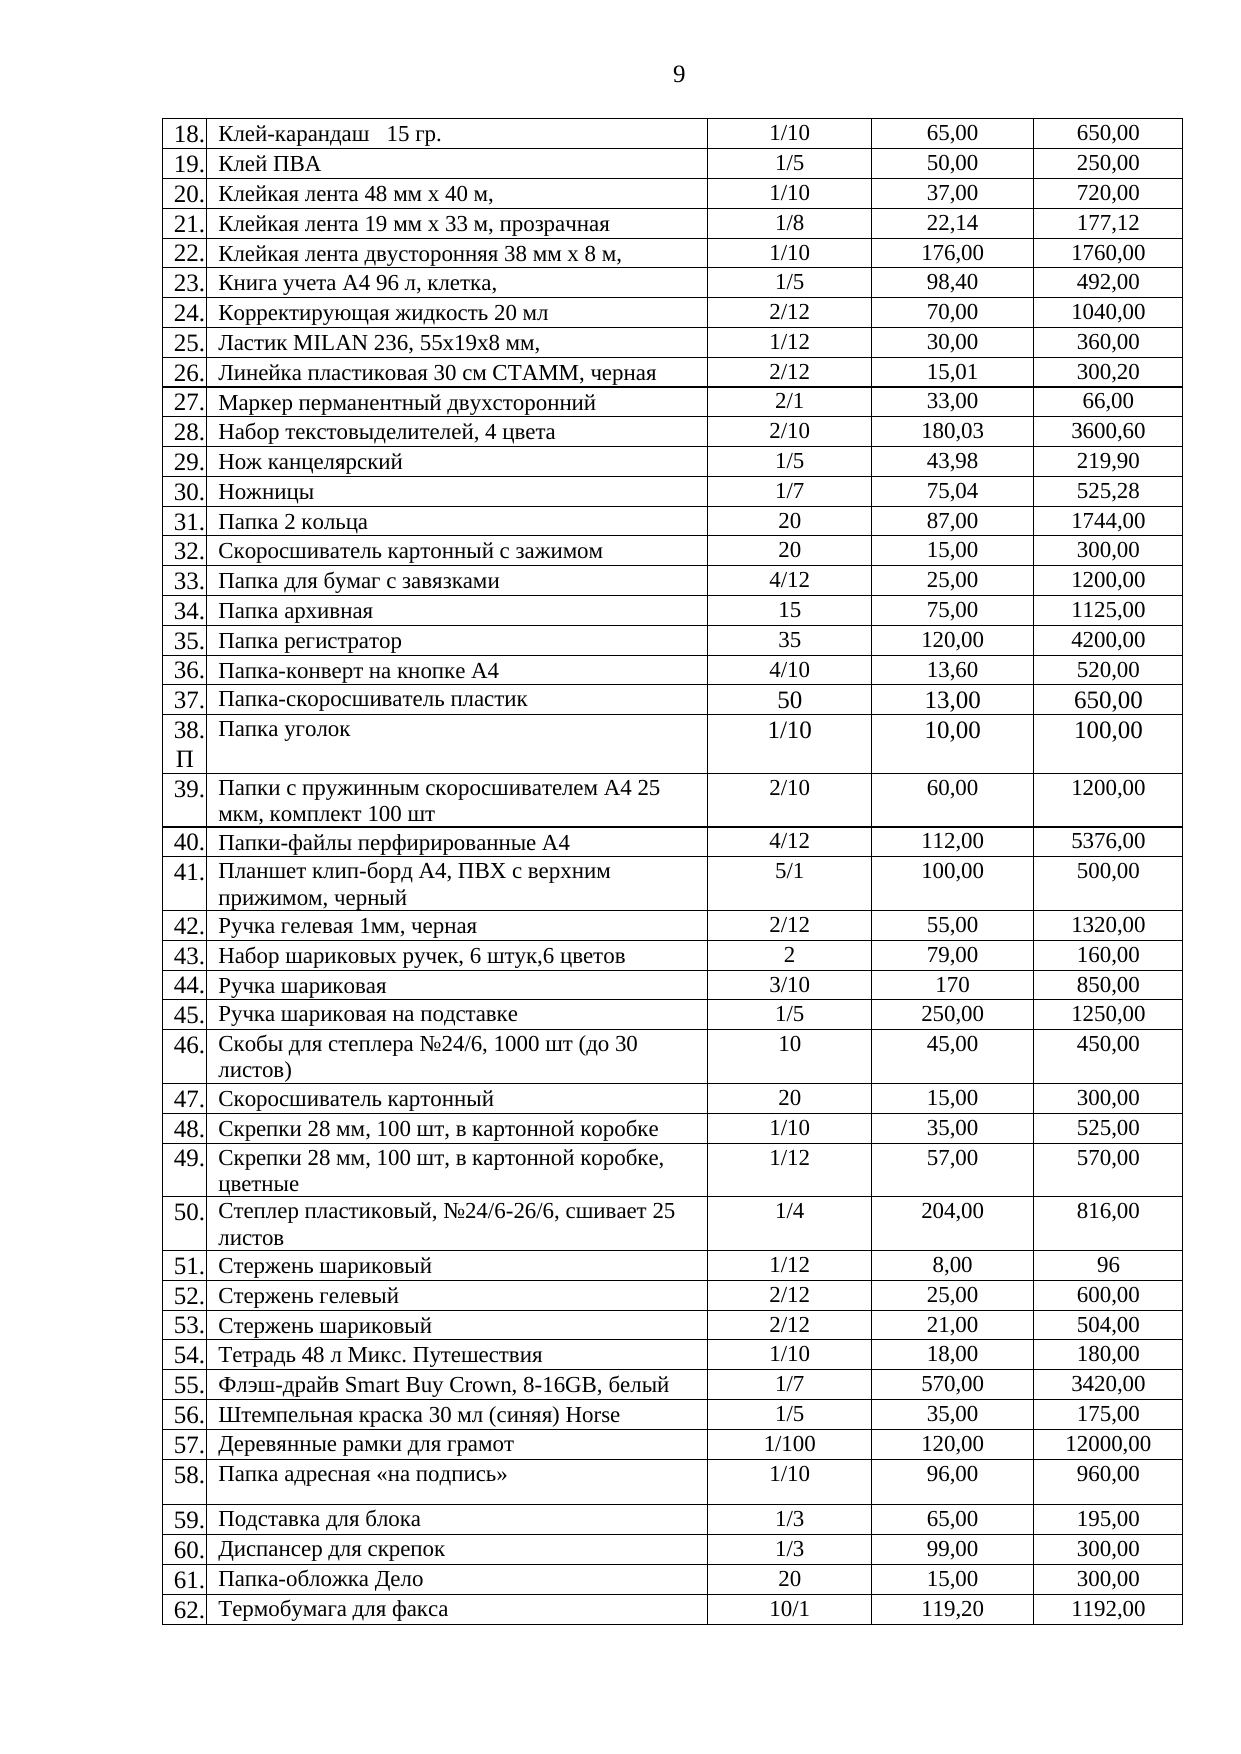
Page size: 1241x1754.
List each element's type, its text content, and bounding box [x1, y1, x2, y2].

table_cell 35 [708, 626, 871, 654]
table_cell 50 [708, 685, 871, 714]
table_cell 35,00 [872, 1114, 1033, 1142]
table_cell [163, 417, 206, 446]
table_cell 65,00 [872, 1505, 1033, 1534]
table_cell 55,00 [872, 911, 1033, 940]
table_cell Набор шариковых ручек, 6 штук,6 цветов [207, 941, 707, 969]
table_cell 1/10 [708, 1114, 871, 1142]
table_cell Папка-конверт на кнопке А4 [207, 656, 707, 684]
table_cell 57,00 [872, 1144, 1033, 1196]
table_cell 1192,00 [1034, 1595, 1182, 1624]
table_cell 720,00 [1034, 179, 1182, 208]
table_cell 15,00 [872, 536, 1033, 565]
table_cell [163, 536, 206, 565]
table_cell [163, 1311, 206, 1339]
table_cell 12000,00 [1034, 1430, 1182, 1459]
table_cell 70,00 [872, 298, 1033, 327]
table_cell Папка регистратор [207, 626, 707, 654]
table_cell 300,00 [1034, 1535, 1182, 1564]
table_cell 300,20 [1034, 358, 1182, 386]
table_cell 20 [708, 1565, 871, 1594]
table_cell 300,00 [1034, 1565, 1182, 1594]
table_cell [163, 911, 206, 940]
table_cell 195,00 [1034, 1505, 1182, 1534]
table_cell [163, 239, 206, 267]
table_cell 1744,00 [1034, 507, 1182, 535]
table_cell 25,00 [872, 1281, 1033, 1309]
table_cell [163, 298, 206, 327]
table_cell 2/12 [708, 1281, 871, 1309]
table_cell Папка адресная «на подпись» [207, 1460, 707, 1504]
table_cell 300,00 [1034, 1084, 1182, 1113]
table_cell П [163, 715, 206, 773]
table_cell 20 [708, 536, 871, 565]
table_cell 570,00 [872, 1370, 1033, 1399]
table_cell 2/10 [708, 774, 871, 826]
table_cell [163, 1030, 206, 1083]
table_cell Скрепки 28 мм, 100 шт, в картонной коробке, цветные [207, 1144, 707, 1196]
table_cell Ручка шариковая [207, 971, 707, 999]
table_cell 1/4 [708, 1197, 871, 1250]
table_cell 119,20 [872, 1595, 1033, 1624]
table_cell 1/7 [708, 1370, 871, 1399]
table_cell [163, 596, 206, 625]
table_cell 1/12 [708, 1144, 871, 1196]
table_cell [163, 358, 206, 386]
table_cell 1320,00 [1034, 911, 1182, 940]
table_cell 1/5 [708, 268, 871, 297]
table_cell 13,00 [872, 685, 1033, 714]
table_cell Линейка пластиковая 30 см СТАММ, черная [207, 358, 707, 386]
table_cell 15,00 [872, 1084, 1033, 1113]
table_cell [163, 149, 206, 178]
table_cell Скрепки 28 мм, 100 шт, в картонной коробке [207, 1114, 707, 1142]
table_cell 1200,00 [1034, 774, 1182, 826]
table_cell 1/10 [708, 715, 871, 773]
table_cell 4200,00 [1034, 626, 1182, 654]
table_cell Деревянные рамки для грамот [207, 1430, 707, 1459]
table_cell 120,00 [872, 626, 1033, 654]
table_cell Клейкая лента двусторонняя 38 мм х 8 м, [207, 239, 707, 267]
table_cell 25,00 [872, 566, 1033, 595]
table_cell 18,00 [872, 1340, 1033, 1369]
table_cell [163, 179, 206, 208]
table_cell 300,00 [1034, 536, 1182, 565]
table_cell 525,28 [1034, 477, 1182, 506]
table_cell 15,01 [872, 358, 1033, 386]
table_cell Клей-карандаш 15 гр. [207, 119, 707, 148]
table_cell 4/10 [708, 656, 871, 684]
table_cell 2/12 [708, 911, 871, 940]
table_cell 99,00 [872, 1535, 1033, 1564]
table_cell 1/8 [708, 209, 871, 237]
table_cell 500,00 [1034, 857, 1182, 910]
table_cell Папка 2 кольца [207, 507, 707, 535]
table_cell 600,00 [1034, 1281, 1182, 1309]
table_cell 20 [708, 507, 871, 535]
table_cell [163, 626, 206, 654]
table_cell Подставка для блока [207, 1505, 707, 1534]
table_cell 1/5 [708, 149, 871, 178]
table_cell 1/10 [708, 1340, 871, 1369]
table_cell [163, 656, 206, 684]
table_cell 160,00 [1034, 941, 1182, 969]
table_cell [163, 685, 206, 714]
table_cell Клейкая лента 19 мм х 33 м, прозрачная [207, 209, 707, 237]
table_cell 1/12 [708, 1251, 871, 1280]
table_cell Планшет клип-борд А4, ПВХ с верхним прижимом, черный [207, 857, 707, 910]
table_cell 100,00 [1034, 715, 1182, 773]
table_cell 180,03 [872, 417, 1033, 446]
table_cell [163, 1340, 206, 1369]
table_cell Папка уголок [207, 715, 707, 773]
table_cell 5376,00 [1034, 828, 1182, 856]
table_cell 96 [1034, 1251, 1182, 1280]
table_cell 87,00 [872, 507, 1033, 535]
table_cell Папка-скоросшиватель пластик [207, 685, 707, 714]
table_cell 15 [708, 596, 871, 625]
table_cell [163, 1144, 206, 1196]
table_cell [163, 1000, 206, 1029]
table_cell 112,00 [872, 828, 1033, 856]
table_cell 1/12 [708, 328, 871, 357]
table_cell Скоросшиватель картонный [207, 1084, 707, 1113]
table_cell 960,00 [1034, 1460, 1182, 1504]
table_cell 120,00 [872, 1430, 1033, 1459]
table_cell 850,00 [1034, 971, 1182, 999]
table_cell [163, 447, 206, 476]
table_cell 60,00 [872, 774, 1033, 826]
table_cell 1/3 [708, 1535, 871, 1564]
table_cell [163, 1084, 206, 1113]
table_cell Клейкая лента 48 мм х 40 м, [207, 179, 707, 208]
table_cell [207, 1595, 707, 1624]
table_cell [163, 1565, 206, 1594]
table_cell [163, 1281, 206, 1309]
table_cell 1/5 [708, 1400, 871, 1429]
table_cell 8,00 [872, 1251, 1033, 1280]
table_cell 2/1 [708, 388, 871, 416]
table_cell 2/10 [708, 417, 871, 446]
table_cell Клей ПВА [207, 149, 707, 178]
table_cell 21,00 [872, 1311, 1033, 1339]
table_cell [163, 1114, 206, 1142]
table_cell 10 [708, 1030, 871, 1083]
table_cell 33,00 [872, 388, 1033, 416]
table_cell 2/12 [708, 358, 871, 386]
table_cell 37,00 [872, 179, 1033, 208]
table_cell 4/12 [708, 566, 871, 595]
table_cell 1250,00 [1034, 1000, 1182, 1029]
table_cell 96,00 [872, 1460, 1033, 1504]
table_cell 20 [708, 1084, 871, 1113]
table_cell 1/5 [708, 447, 871, 476]
table_cell [163, 268, 206, 297]
table_cell [163, 828, 206, 856]
table_cell 1/5 [708, 1000, 871, 1029]
table_cell [163, 941, 206, 969]
table_cell 177,12 [1034, 209, 1182, 237]
table_cell 250,00 [1034, 149, 1182, 178]
table_cell [163, 477, 206, 506]
table_cell 219,90 [1034, 447, 1182, 476]
table_cell Диспансер для скрепок [207, 1535, 707, 1564]
table_cell Ластик MILAN 236, 55х19х8 мм, [207, 328, 707, 357]
table_cell Папка-обложка Дело [207, 1565, 707, 1594]
table_cell 492,00 [1034, 268, 1182, 297]
table_cell 3/10 [708, 971, 871, 999]
table_cell 98,40 [872, 268, 1033, 297]
table_cell 10/1 [708, 1595, 871, 1624]
table_cell Корректирующая жидкость 20 мл [207, 298, 707, 327]
table_cell 1/10 [708, 119, 871, 148]
table_cell 65,00 [872, 119, 1033, 148]
table_cell [163, 328, 206, 357]
table_cell 75,00 [872, 596, 1033, 625]
table_cell 170 [872, 971, 1033, 999]
table_cell Папки-файлы перфирированные А4 [207, 828, 707, 856]
table_cell [163, 1430, 206, 1459]
table_cell [163, 1197, 206, 1250]
table_cell 175,00 [1034, 1400, 1182, 1429]
table_cell 1/10 [708, 239, 871, 267]
table_cell 79,00 [872, 941, 1033, 969]
table_cell Маркер перманентный двухсторонний [207, 388, 707, 416]
table_cell Стержень шариковый [207, 1311, 707, 1339]
table_cell Папки с пружинным скоросшивателем А4 25 мкм, комплект 100 шт [207, 774, 707, 826]
table_cell 450,00 [1034, 1030, 1182, 1083]
table_cell 2/12 [708, 298, 871, 327]
table_cell 1200,00 [1034, 566, 1182, 595]
table_cell 1040,00 [1034, 298, 1182, 327]
table_cell 360,00 [1034, 328, 1182, 357]
table_cell [163, 857, 206, 910]
table_cell 650,00 [1034, 119, 1182, 148]
table_cell Тетрадь 48 л Микс. Путешествия [207, 1340, 707, 1369]
table_cell 1/7 [708, 477, 871, 506]
table_cell 525,00 [1034, 1114, 1182, 1142]
table_cell 180,00 [1034, 1340, 1182, 1369]
table_cell [163, 1460, 206, 1504]
table_cell Набор текстовыделителей, 4 цвета [207, 417, 707, 446]
table_cell 45,00 [872, 1030, 1033, 1083]
table_cell 504,00 [1034, 1311, 1182, 1339]
table_cell Книга учета А4 96 л, клетка, [207, 268, 707, 297]
table_cell 1/100 [708, 1430, 871, 1459]
table_cell 1/10 [708, 1460, 871, 1504]
table_cell 176,00 [872, 239, 1033, 267]
table_cell Нож канцелярский [207, 447, 707, 476]
table_cell 5/1 [708, 857, 871, 910]
table_cell Скоросшиватель картонный с зажимом [207, 536, 707, 565]
table_cell 1760,00 [1034, 239, 1182, 267]
table_cell 43,98 [872, 447, 1033, 476]
table_cell 1125,00 [1034, 596, 1182, 625]
table_cell [163, 1535, 206, 1564]
table_cell 650,00 [1034, 685, 1182, 714]
table_cell 75,04 [872, 477, 1033, 506]
table_cell 816,00 [1034, 1197, 1182, 1250]
table_cell [163, 1251, 206, 1280]
table_cell [163, 388, 206, 416]
table_cell 1/10 [708, 179, 871, 208]
table_cell Ручка шариковая на подставке [207, 1000, 707, 1029]
table_cell Стержень гелевый [207, 1281, 707, 1309]
table_cell 100,00 [872, 857, 1033, 910]
table_cell [163, 119, 206, 148]
table_cell 4/12 [708, 828, 871, 856]
table_cell 30,00 [872, 328, 1033, 357]
table_cell 35,00 [872, 1400, 1033, 1429]
table_cell 204,00 [872, 1197, 1033, 1250]
table_cell 66,00 [1034, 388, 1182, 416]
table_cell Ножницы [207, 477, 707, 506]
table_cell 3600,60 [1034, 417, 1182, 446]
table_cell Флэш-драйв Smart Buy Crown, 8-16GB, белый [207, 1370, 707, 1399]
table_cell [163, 566, 206, 595]
table_cell 15,00 [872, 1565, 1033, 1594]
table_cell 3420,00 [1034, 1370, 1182, 1399]
table_cell [163, 1505, 206, 1534]
table_cell [163, 774, 206, 826]
table_cell Степлер пластиковый, №24/6-26/6, сшивает 25 листов [207, 1197, 707, 1250]
table_cell 520,00 [1034, 656, 1182, 684]
table_cell Папка архивная [207, 596, 707, 625]
table_cell [163, 507, 206, 535]
table_cell 13,60 [872, 656, 1033, 684]
table_cell [163, 209, 206, 237]
table_cell Скобы для степлера №24/6, 1000 шт (до 30 листов) [207, 1030, 707, 1083]
table_cell [163, 1400, 206, 1429]
table_cell [163, 971, 206, 999]
table_cell 1/3 [708, 1505, 871, 1534]
table_cell 2/12 [708, 1311, 871, 1339]
table_cell 50,00 [872, 149, 1033, 178]
table_cell 2 [708, 941, 871, 969]
table_cell 10,00 [872, 715, 1033, 773]
table_cell 570,00 [1034, 1144, 1182, 1196]
table_cell Папка для бумаг с завязками [207, 566, 707, 595]
table_cell Ручка гелевая 1мм, черная [207, 911, 707, 940]
table_cell Т [163, 1595, 206, 1624]
table_cell [163, 1370, 206, 1399]
table_cell 22,14 [872, 209, 1033, 237]
table_cell Стержень шариковый [207, 1251, 707, 1280]
table_cell Штемпельная краска 30 мл (синяя) Horse [207, 1400, 707, 1429]
table_cell 250,00 [872, 1000, 1033, 1029]
